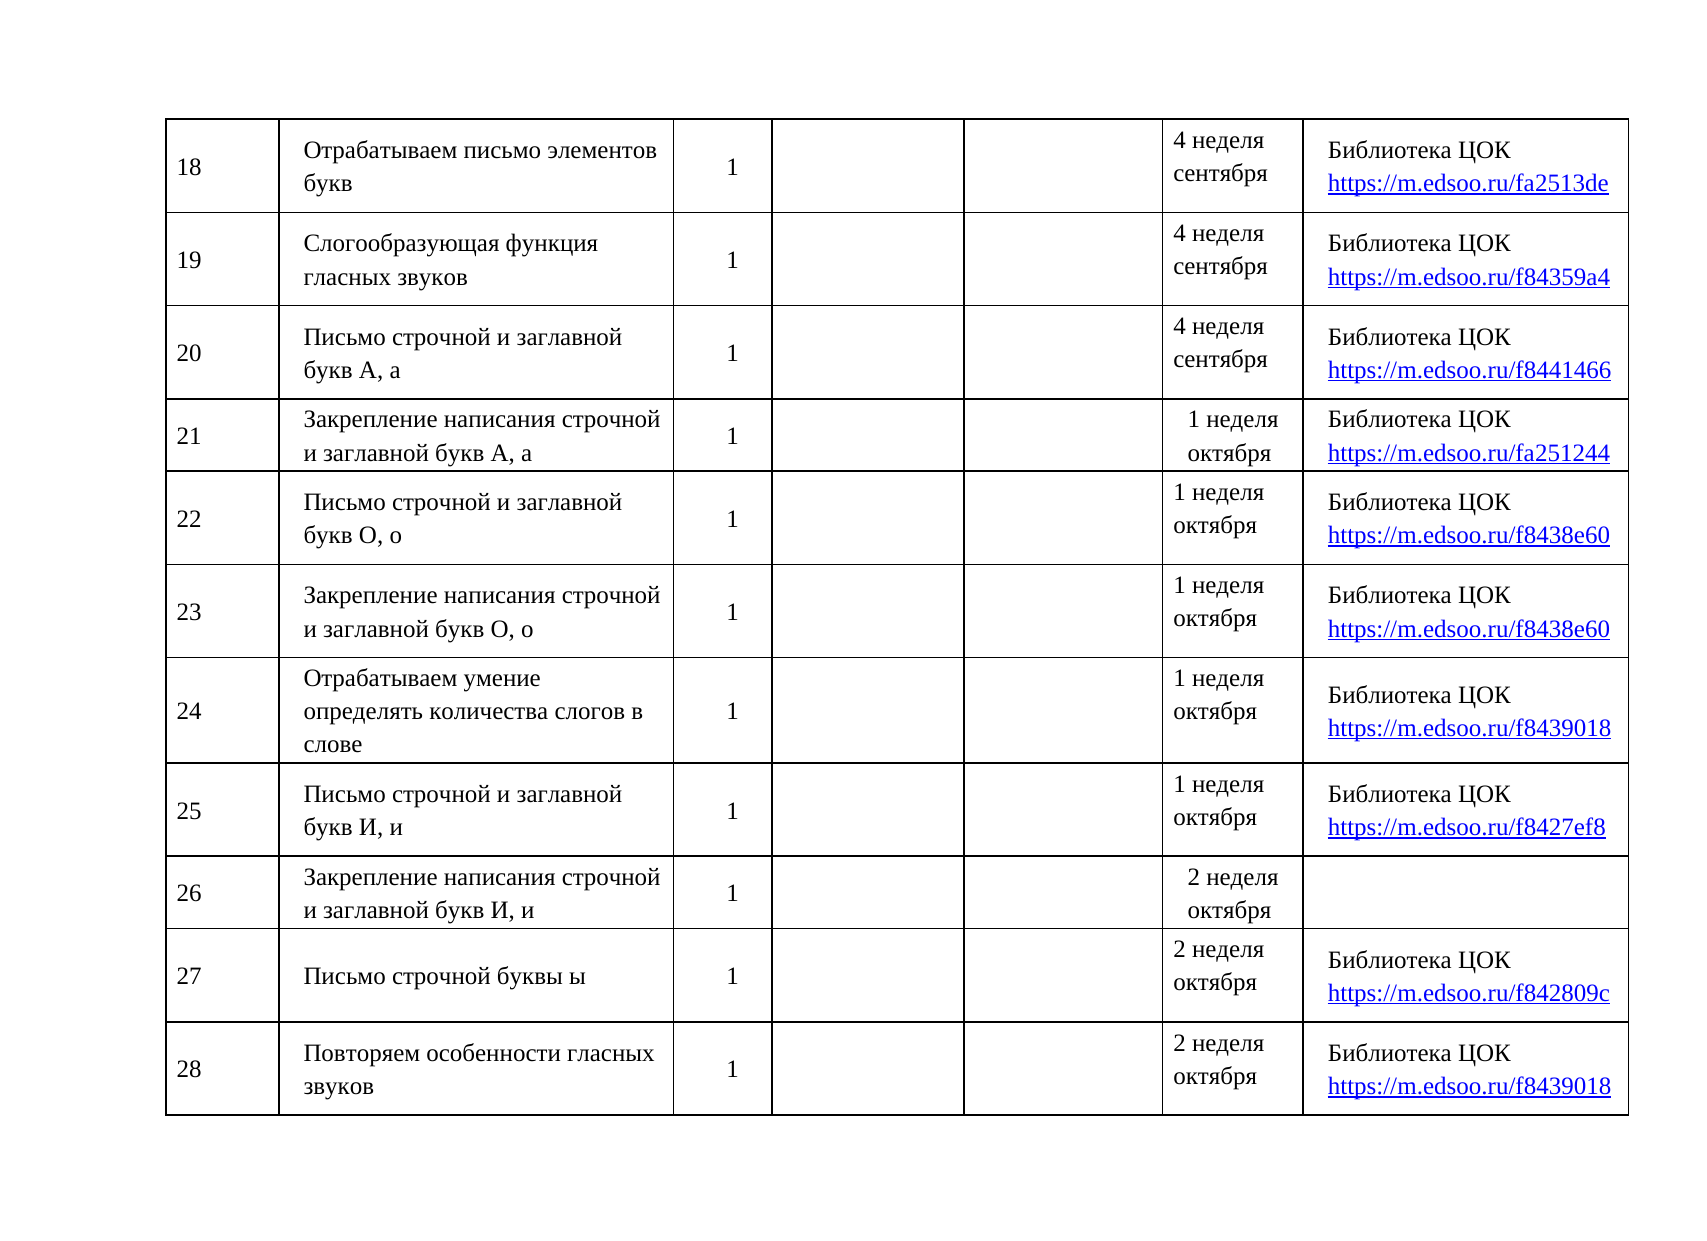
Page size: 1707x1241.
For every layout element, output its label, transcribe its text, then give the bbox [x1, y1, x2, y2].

table_cell [773, 857, 963, 928]
table_cell Библиотека ЦОК https://m.edsoo.ru/f842809c [1304, 929, 1628, 1021]
table_cell Слогообразующая функция гласных звуков [280, 213, 673, 304]
table_cell [965, 658, 1162, 762]
table_cell 1 [674, 120, 771, 211]
table_cell 28 [167, 1023, 278, 1114]
table_cell 1 неделя октября [1163, 472, 1302, 563]
table_cell [773, 565, 963, 657]
table_cell [965, 400, 1162, 470]
table_cell 1 [674, 929, 771, 1021]
table_cell Библиотека ЦОК https://m.edsoo.ru/f8438e60 [1304, 565, 1628, 657]
table_cell 1 неделя октября [1163, 565, 1302, 657]
table_cell Письмо строчной и заглавной букв И, и [280, 764, 673, 855]
table_cell 1 [674, 565, 771, 657]
table_cell [773, 306, 963, 398]
table_cell [965, 565, 1162, 657]
table_cell 1 [674, 764, 771, 855]
table_cell 23 [167, 565, 278, 657]
table_cell [965, 120, 1162, 211]
table_cell 26 [167, 857, 278, 928]
table_cell 22 [167, 472, 278, 563]
table_cell 1 [674, 400, 771, 470]
table_cell Отрабатываем умение определять количества слогов в слове [280, 658, 673, 762]
table_cell 20 [167, 306, 278, 398]
table_cell [773, 929, 963, 1021]
table_cell Письмо строчной буквы ы [280, 929, 673, 1021]
table_cell [965, 929, 1162, 1021]
table_cell 2 неделя октября [1163, 1023, 1302, 1114]
table_cell 1 [674, 658, 771, 762]
table_cell Повторяем особенности гласных звуков [280, 1023, 673, 1114]
table_cell 27 [167, 929, 278, 1021]
table_cell [773, 472, 963, 563]
table_cell Библиотека ЦОК https://m.edsoo.ru/f8438e60 [1304, 472, 1628, 563]
table_cell Закрепление написания строчной и заглавной букв А, а [280, 400, 673, 470]
table_cell [773, 120, 963, 211]
table_cell Письмо строчной и заглавной букв А, а [280, 306, 673, 398]
table_cell [773, 658, 963, 762]
table_cell Библиотека ЦОК https://m.edsoo.ru/f8441466 [1304, 306, 1628, 398]
table_cell Библиотека ЦОК https://m.edsoo.ru/f8439018 [1304, 658, 1628, 762]
table_cell Библиотека ЦОК https://m.edsoo.ru/fa2513de [1304, 120, 1628, 211]
table_cell 25 [167, 764, 278, 855]
table_cell Отрабатываем письмо элементов букв [280, 120, 673, 211]
table_cell [965, 764, 1162, 855]
table_cell Закрепление написания строчной и заглавной букв О, о [280, 565, 673, 657]
table_cell 4 неделя сентября [1163, 120, 1302, 211]
table_cell 2 неделя октября [1163, 929, 1302, 1021]
table_cell Библиотека ЦОК https://m.edsoo.ru/f8427ef8 [1304, 764, 1628, 855]
table_cell [773, 1023, 963, 1114]
table_cell [773, 213, 963, 304]
table_cell [965, 857, 1162, 928]
table_cell Библиотека ЦОК https://m.edsoo.ru/f8439018 [1304, 1023, 1628, 1114]
table_cell 4 неделя сентября [1163, 213, 1302, 304]
table_cell [965, 472, 1162, 563]
table_cell 1 неделя октября [1163, 658, 1302, 762]
table_cell 18 [167, 120, 278, 211]
table_cell 1 [674, 857, 771, 928]
table_cell [965, 213, 1162, 304]
table_cell 1 [674, 213, 771, 304]
table_cell 1 [674, 472, 771, 563]
table_cell 1 неделя октября [1163, 400, 1302, 470]
table_cell [965, 306, 1162, 398]
table_cell 19 [167, 213, 278, 304]
table_cell [1304, 857, 1628, 928]
table_cell 1 [674, 306, 771, 398]
table_cell [965, 1023, 1162, 1114]
table_cell Письмо строчной и заглавной букв О, о [280, 472, 673, 563]
table_cell 1 неделя октября [1163, 764, 1302, 855]
table_cell Библиотека ЦОК https://m.edsoo.ru/fa251244 [1304, 400, 1628, 470]
table_cell [773, 764, 963, 855]
table_cell Закрепление написания строчной и заглавной букв И, и [280, 857, 673, 928]
table_cell 24 [167, 658, 278, 762]
table_cell Библиотека ЦОК https://m.edsoo.ru/f84359a4 [1304, 213, 1628, 304]
table_cell 4 неделя сентября [1163, 306, 1302, 398]
table_cell [773, 400, 963, 470]
table_cell 1 [674, 1023, 771, 1114]
table_cell 21 [167, 400, 278, 470]
table_cell 2 неделя октября [1163, 857, 1302, 928]
